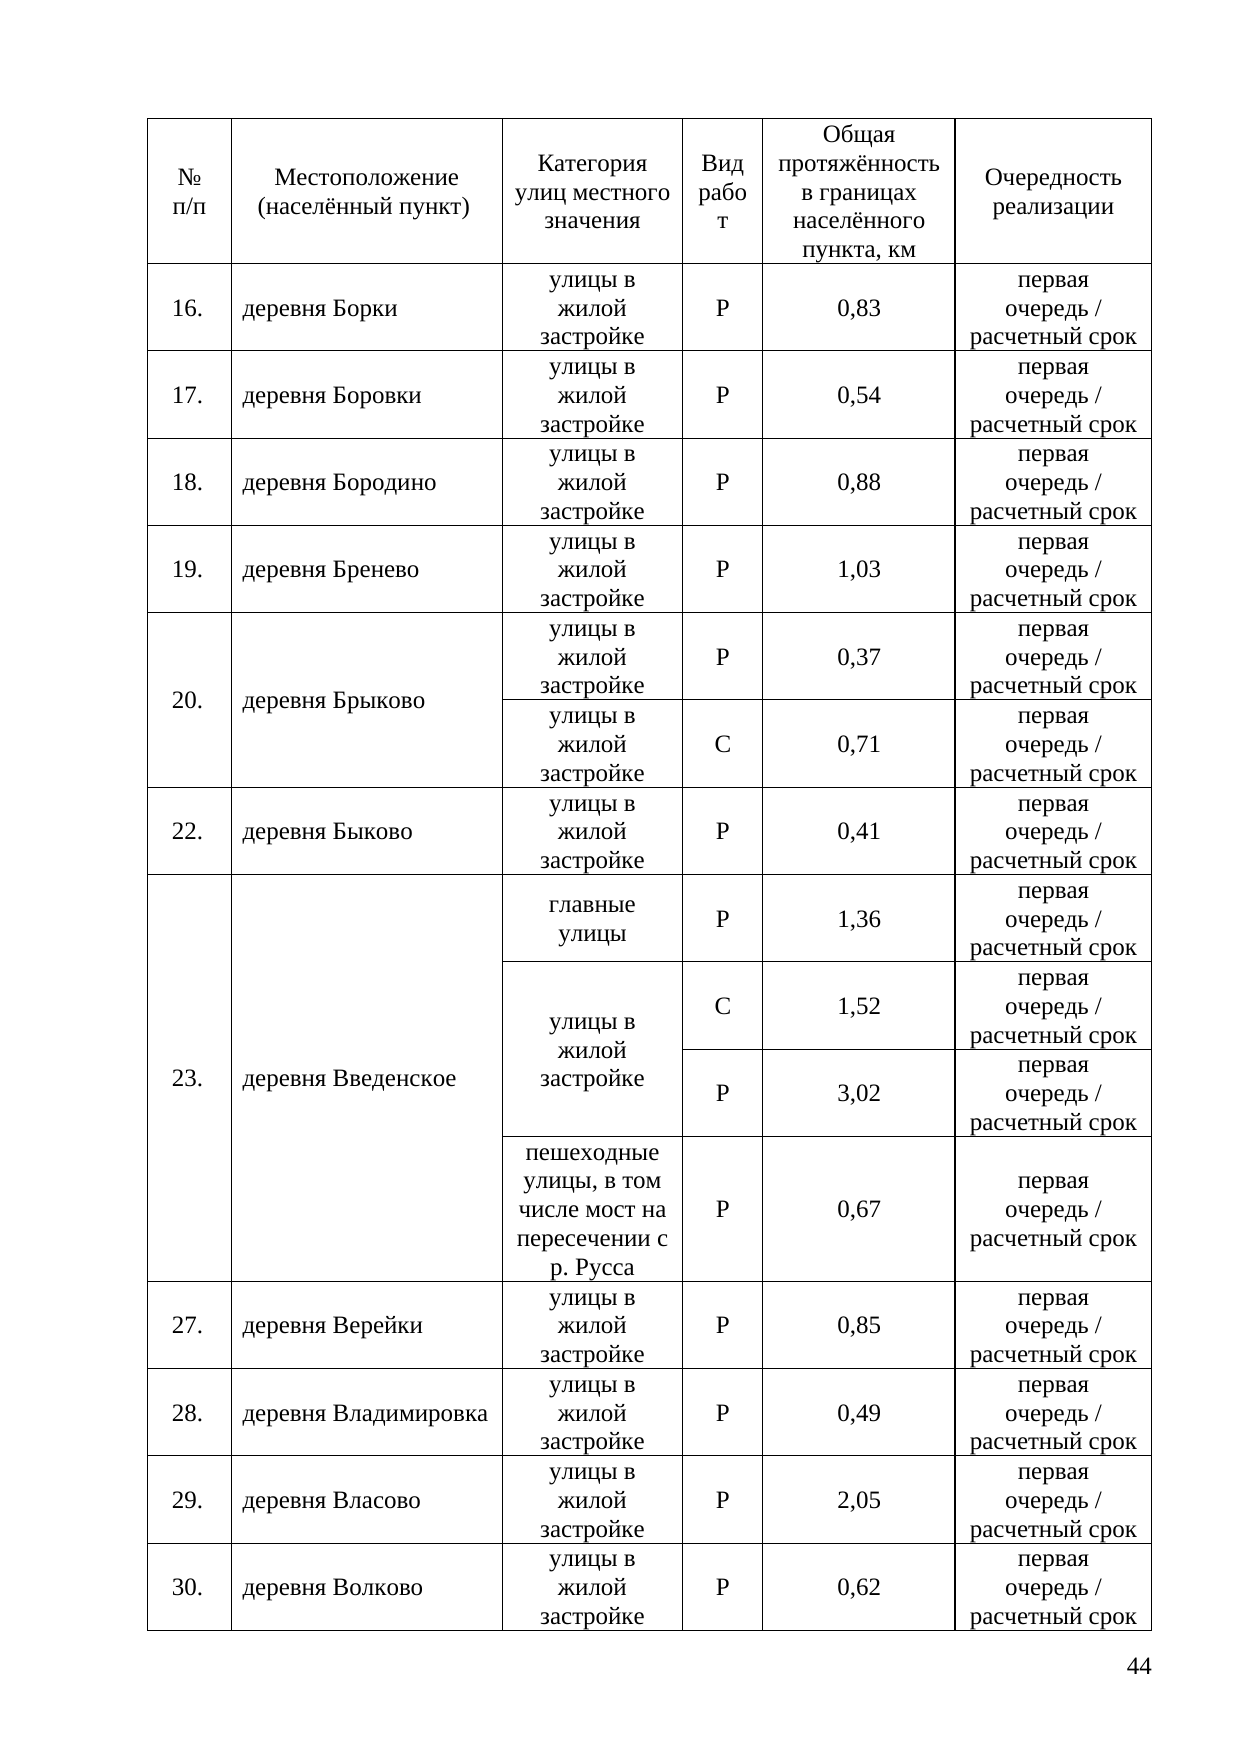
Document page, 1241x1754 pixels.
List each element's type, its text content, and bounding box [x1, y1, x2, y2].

table_cell 1,03 [763, 526, 954, 612]
table_header № п/п [148, 119, 231, 263]
table_cell 0,88 [763, 439, 954, 525]
table_cell улицы в жилой застройке [503, 264, 682, 350]
table_cell первая очередь / расчетный срок [956, 613, 1151, 699]
table_cell первая очередь / расчетный срок [956, 788, 1151, 874]
table_cell [148, 439, 231, 525]
table_cell 0,83 [763, 264, 954, 350]
table_cell 0,62 [763, 1544, 954, 1630]
table_cell деревня Верейки [232, 1282, 502, 1368]
table_cell Р [683, 788, 762, 874]
table_cell первая очередь / расчетный срок [956, 962, 1151, 1048]
table_cell первая очередь / расчетный срок [956, 700, 1151, 787]
table_cell улицы в жилой застройке [503, 526, 682, 612]
table_cell улицы в жилой застройке [503, 962, 682, 1136]
table_cell Р [683, 439, 762, 525]
table_cell [148, 1282, 231, 1368]
table_cell Р [683, 264, 762, 350]
table_cell [148, 613, 231, 787]
table_cell первая очередь / расчетный срок [956, 1050, 1151, 1136]
table_cell Р [683, 526, 762, 612]
table_cell 0,49 [763, 1369, 954, 1455]
table_cell деревня Бренево [232, 526, 502, 612]
table_cell 0,37 [763, 613, 954, 699]
table_cell [148, 264, 231, 350]
table_cell деревня Быково [232, 788, 502, 874]
table_cell Р [683, 1369, 762, 1455]
table_cell Р [683, 1050, 762, 1136]
table_cell [148, 875, 231, 1281]
table_cell первая очередь / расчетный срок [956, 1369, 1151, 1455]
table_cell Р [683, 1282, 762, 1368]
table_cell [148, 1456, 231, 1542]
table_cell первая очередь / расчетный срок [956, 439, 1151, 525]
table_cell первая очередь / расчетный срок [956, 351, 1151, 437]
table_cell первая очередь / расчетный срок [956, 875, 1151, 961]
table_cell деревня Власово [232, 1456, 502, 1542]
table_cell первая очередь / расчетный срок [956, 1456, 1151, 1542]
table_cell Р [683, 1137, 762, 1281]
table_header Общая протяжённость в границах населённого пункта, км [763, 119, 954, 263]
table_header Категория улиц местного значения [503, 119, 682, 263]
table_cell [148, 1544, 231, 1630]
table_cell первая очередь / расчетный срок [956, 1544, 1151, 1630]
table_header Вид работ [683, 119, 762, 263]
table_header Местоположение (населённый пункт) [232, 119, 502, 263]
table_cell Р [683, 351, 762, 437]
table_cell первая очередь / расчетный срок [956, 264, 1151, 350]
table_cell Р [683, 1456, 762, 1542]
table_cell [148, 351, 231, 437]
table_cell 0,54 [763, 351, 954, 437]
table_cell 0,41 [763, 788, 954, 874]
table_cell деревня Борки [232, 264, 502, 350]
table_cell деревня Волково [232, 1544, 502, 1630]
table_cell [148, 526, 231, 612]
table_cell 0,67 [763, 1137, 954, 1281]
table_cell 3,02 [763, 1050, 954, 1136]
table_cell улицы в жилой застройке [503, 1544, 682, 1630]
table_cell 2,05 [763, 1456, 954, 1542]
table_cell [148, 788, 231, 874]
table_cell деревня Брыково [232, 613, 502, 787]
table_cell улицы в жилой застройке [503, 1282, 682, 1368]
table_cell пешеходные улицы, в том числе мост на пересечении с р. Русса [503, 1137, 682, 1281]
table_cell первая очередь / расчетный срок [956, 1137, 1151, 1281]
table_cell деревня Введенское [232, 875, 502, 1281]
table_cell 0,85 [763, 1282, 954, 1368]
table_cell 0,71 [763, 700, 954, 787]
table_cell С [683, 700, 762, 787]
table_cell Р [683, 875, 762, 961]
table_cell [148, 1369, 231, 1455]
table_cell первая очередь / расчетный срок [956, 1282, 1151, 1368]
table_cell первая очередь / расчетный срок [956, 526, 1151, 612]
table_cell улицы в жилой застройке [503, 439, 682, 525]
table_cell улицы в жилой застройке [503, 613, 682, 699]
table_cell 1,52 [763, 962, 954, 1048]
table_cell деревня Бородино [232, 439, 502, 525]
table_cell деревня Владимировка [232, 1369, 502, 1455]
table_header Очередность реализации [956, 119, 1151, 263]
table_cell 1,36 [763, 875, 954, 961]
table_cell улицы в жилой застройке [503, 1456, 682, 1542]
table_cell улицы в жилой застройке [503, 700, 682, 787]
table_cell деревня Боровки [232, 351, 502, 437]
table_cell улицы в жилой застройке [503, 351, 682, 437]
table_cell улицы в жилой застройке [503, 788, 682, 874]
table_cell главные улицы [503, 875, 682, 961]
table_cell улицы в жилой застройке [503, 1369, 682, 1455]
table_cell С [683, 962, 762, 1048]
table_cell Р [683, 1544, 762, 1630]
table_cell Р [683, 613, 762, 699]
